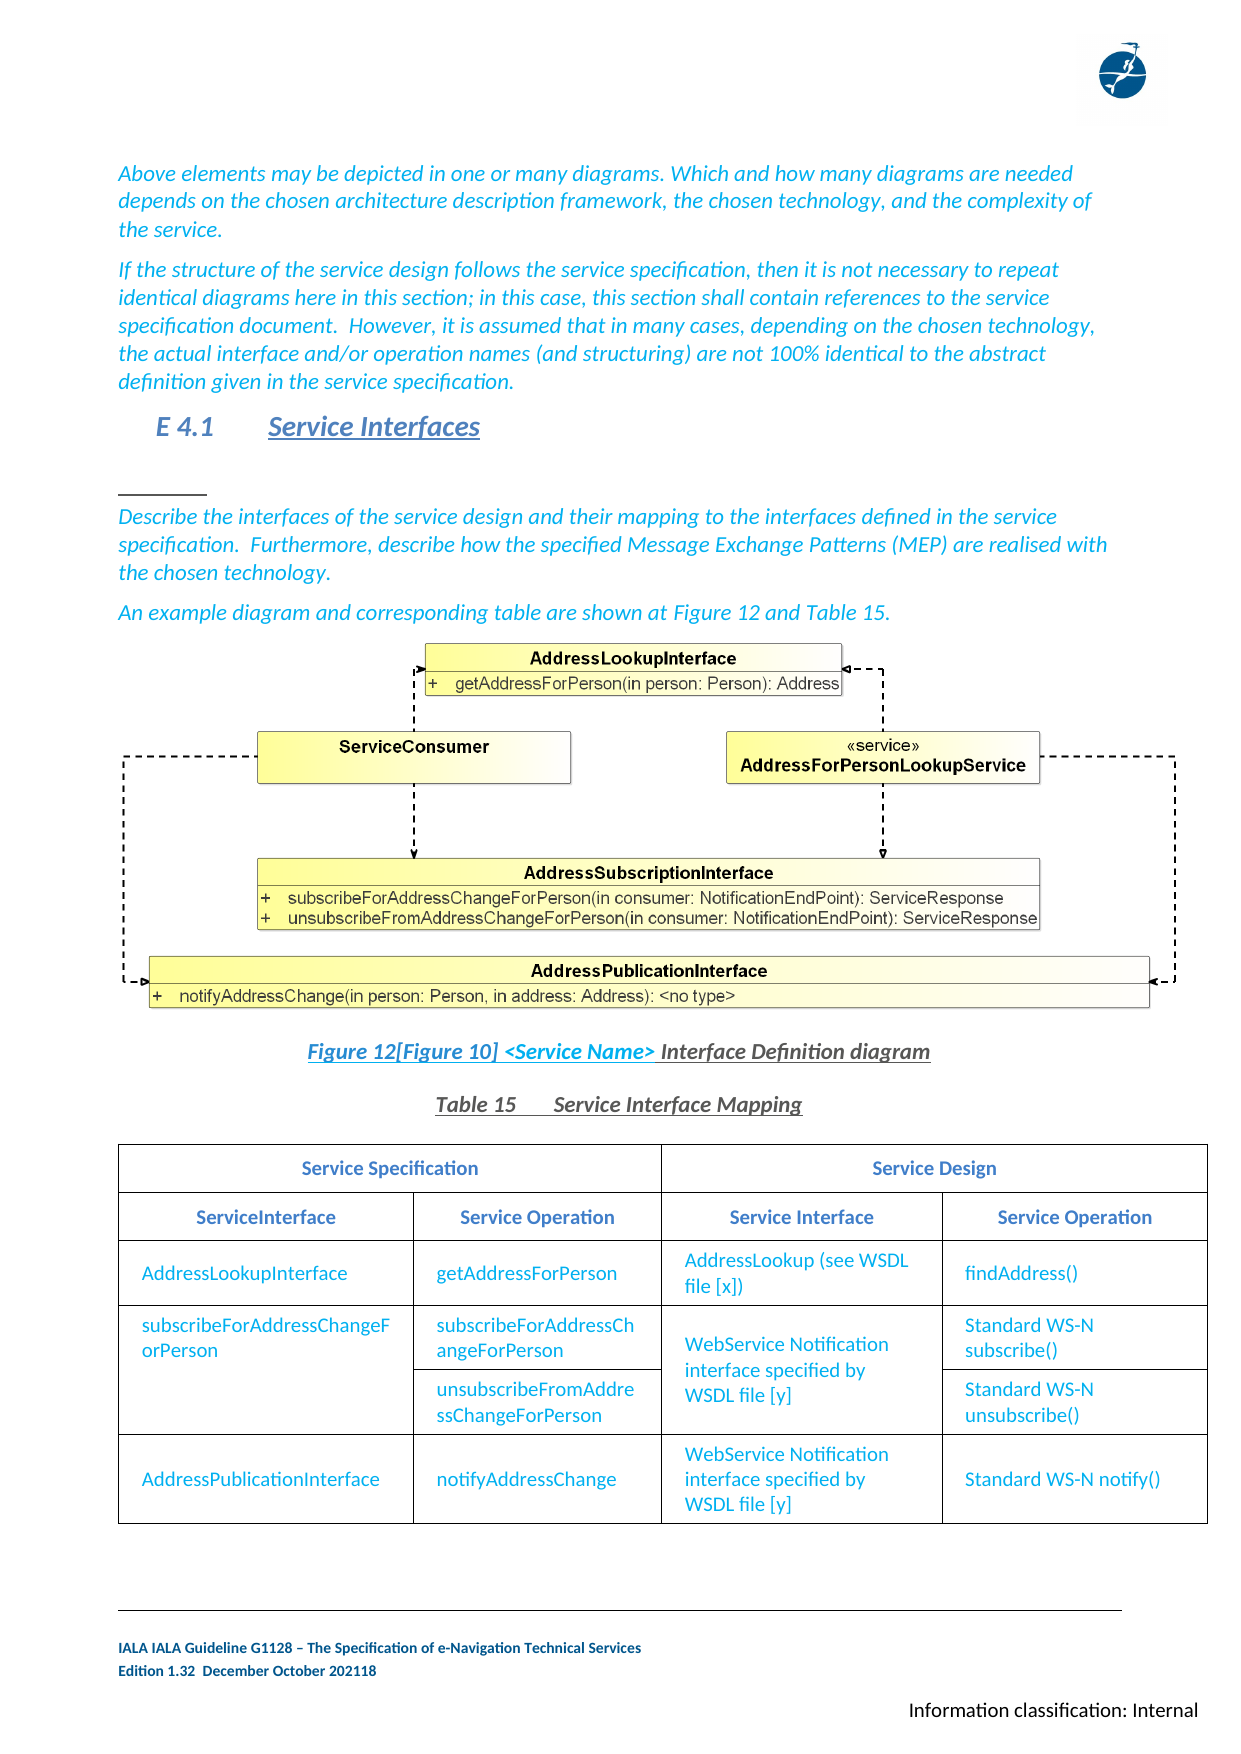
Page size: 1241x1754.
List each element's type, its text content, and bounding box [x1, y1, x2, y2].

table_cell Standard WS-N subscribe() [943, 1306, 1207, 1369]
text <Service Name> Interface Definition diagram [118, 1037, 1122, 1066]
table_cell Service Interface [662, 1193, 942, 1240]
table_cell WebService Notification interface specified by WSDL file [y] [662, 1306, 942, 1433]
text An example diagram and corresponding table are shown at Figure 12 and Table 15. [118, 598, 1122, 626]
table_cell AddressLookupInterface [119, 1241, 413, 1305]
table_cell getAddressForPerson [414, 1241, 661, 1305]
table_cell Service Operation [414, 1193, 661, 1240]
table_cell findAddress() [943, 1241, 1207, 1305]
table_cell unsubscribeFromAddressChangeForPerson [414, 1370, 661, 1433]
table_header Service Design [662, 1145, 1207, 1192]
table_cell ServiceInterface [119, 1193, 413, 1240]
table_cell WebService Notification interface specified by WSDL file [y] [662, 1435, 942, 1523]
table_header Service Specification [119, 1145, 661, 1192]
text Service Interface Mapping [118, 1091, 1122, 1118]
table_cell Service Operation [943, 1193, 1207, 1240]
text Describe the interfaces of the service design and their mapping to the interfaces defined in the service specification. Furthermore, describe how the specified Message Exchange Patterns (MEP) are realised with the chosen technology. [118, 502, 1122, 586]
table_cell Standard WS-N notify() [943, 1435, 1207, 1523]
text If the structure of the service design follows the service specification, then it is not necessary to repeat identical diagrams here in this section; in this case, this section shall contain references to the service specification document. However, it is assumed that in many cases, depending on the chosen technology, the actual interface and/or operation names (and structuring) are not 100% identical to the abstract definition given in the service specification. [118, 255, 1122, 395]
table_cell AddressLookup (see WSDL file [x]) [662, 1241, 942, 1305]
picture [1076, 34, 1169, 126]
table_cell Standard WS-N unsubscribe() [943, 1370, 1207, 1433]
table_cell subscribeForAddressChangeForPerson [119, 1306, 413, 1433]
table_cell subscribeForAddressChangeForPerson [414, 1306, 661, 1369]
table_cell notifyAddressChange [414, 1435, 661, 1523]
picture [118, 638, 1180, 1013]
text Above elements may be depicted in one or many diagrams. Which and how many diagrams are needed depends on the chosen architecture description framework, the chosen technology, and the complexity of the service. [118, 159, 1122, 243]
list Service Interfaces [156, 408, 1122, 443]
table_cell AddressPublicationInterface [119, 1435, 413, 1523]
